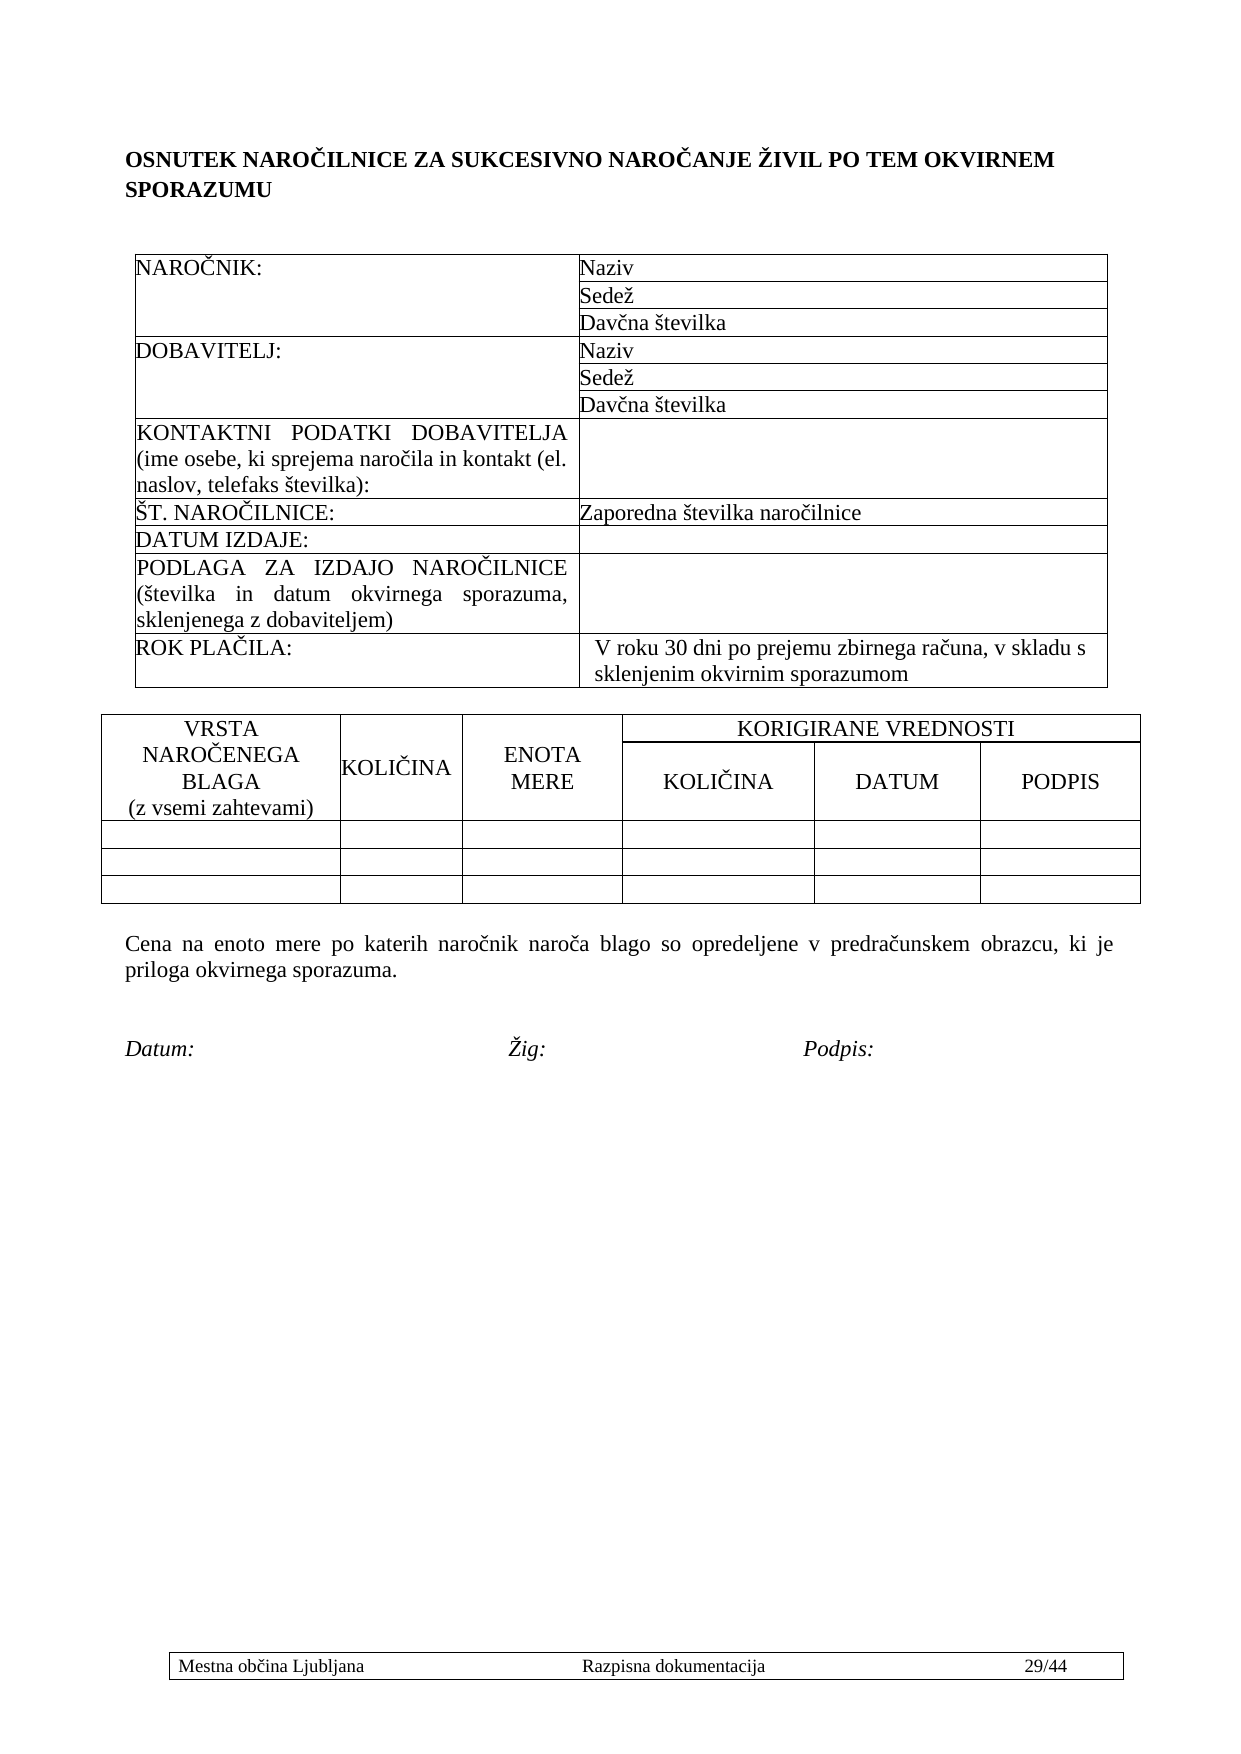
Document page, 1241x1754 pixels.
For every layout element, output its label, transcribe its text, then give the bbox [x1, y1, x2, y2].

table_header KOLIČINA [341, 715, 462, 820]
table_cell [102, 849, 340, 875]
table_cell [463, 849, 622, 875]
table_cell DATUM [815, 743, 980, 820]
table_cell [981, 849, 1140, 875]
table_cell [981, 821, 1140, 848]
table_cell [623, 821, 814, 848]
table_cell DOBAVITELJ: [136, 337, 579, 418]
table_cell [463, 821, 622, 848]
table_cell [623, 849, 814, 875]
table_cell KOLIČINA [623, 743, 814, 820]
table_cell [341, 849, 462, 875]
table_cell [623, 876, 814, 903]
table_header Naziv [580, 255, 1107, 281]
table_header VRSTA NAROČENEGA BLAGA (z vsemi zahtevami) [102, 715, 340, 820]
table_cell [341, 821, 462, 848]
table_cell [580, 419, 1107, 498]
table_cell [102, 821, 340, 848]
table_cell [341, 876, 462, 903]
table_cell [580, 526, 1107, 553]
table_header ENOTA MERE [463, 715, 622, 820]
table_cell [580, 554, 1107, 633]
table_cell ŠT. NAROČILNICE: [136, 499, 579, 525]
table_cell KONTAKTNI PODATKI DOBAVITELJA (ime osebe, ki sprejema naročila in kontakt (el. naslov, telefaks številka): [136, 419, 579, 498]
table_cell Davčna številka [580, 391, 1107, 418]
table_cell ROK PLAČILA: [136, 634, 579, 687]
table_cell Davčna številka [580, 309, 1107, 336]
table_header NAROČNIK: [136, 255, 579, 336]
table_cell [815, 821, 980, 848]
table_cell Naziv [580, 337, 1107, 363]
table_cell Sedež [580, 282, 1107, 308]
text OSNUTEK NAROČILNICE ZA SUKCESIVNO NAROČANJE ŽIVIL PO TEM OKVIRNEM SPORAZUMU [125, 146, 1115, 202]
table_cell V roku 30 dni po prejemu zbirnega računa, v skladu s sklenjenim okvirnim sporazumom [580, 634, 1107, 687]
table_cell PODPIS [981, 743, 1140, 820]
table_cell [815, 849, 980, 875]
text Datum: Žig: Podpis: [125, 1035, 1115, 1062]
table_cell DATUM IZDAJE: [136, 526, 579, 553]
table_cell [102, 876, 340, 903]
table_header KORIGIRANE VREDNOSTI [623, 715, 1140, 741]
table_cell PODLAGA ZA IZDAJO NAROČILNICE (številka in datum okvirnega sporazuma, sklenjenega z dobaviteljem) [136, 554, 579, 633]
table_cell [981, 876, 1140, 903]
table_cell Zaporedna številka naročilnice [580, 499, 1107, 525]
table_cell [463, 876, 622, 903]
table_cell Sedež [580, 364, 1107, 390]
table_cell [815, 876, 980, 903]
text Cena na enoto mere po katerih naročnik naroča blago so opredeljene v predračunskem obrazcu, ki je priloga okvirnega sporazuma. [125, 930, 1115, 983]
